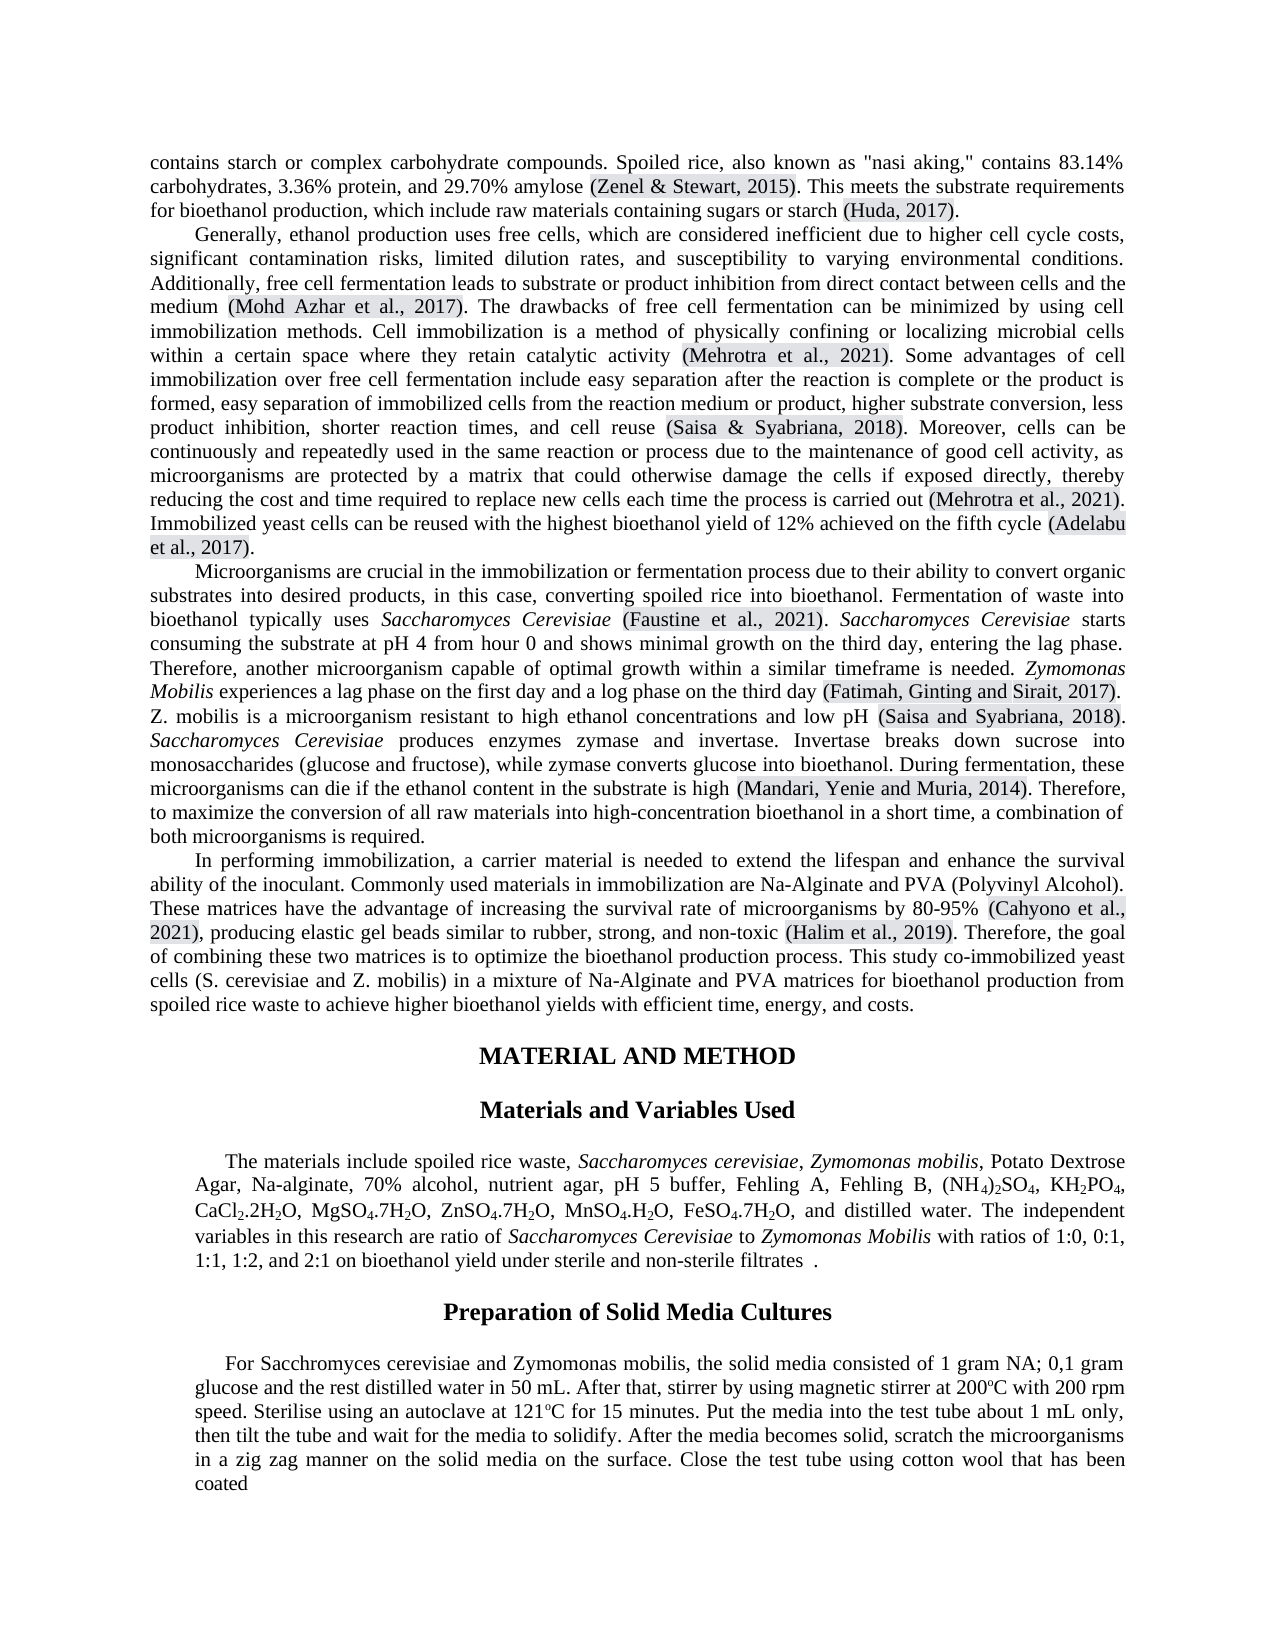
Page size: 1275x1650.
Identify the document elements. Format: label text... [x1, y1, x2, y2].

text For Sacchromyces cerevisiae and Zymomonas mobilis, the solid media consisted of 1 gram NA; 0,1 gram glucose and the rest distilled water in 50 mL. After that, stirrer by using magnetic stirrer at 200oC with 200 rpm speed. Sterilise using an autoclave at 121oC for 15 minutes. Put the media into the test tube about 1 mL only, then tilt the tube and wait for the media to solidify. After the media becomes solid, scratch the microorganisms in a zig zag manner on the solid media on the surface. Close the test tube using cotton wool that has been coated [194, 1351, 1126, 1495]
subtitle Materials and Variables Used [150, 1095, 1125, 1124]
subtitle Preparation of Solid Media Cultures [150, 1297, 1125, 1326]
text The materials include spoiled rice waste, Saccharomyces cerevisiae, Zymomonas mobilis, Potato Dextrose Agar, Na-alginate, 70% alcohol, nutrient agar, pH 5 buffer, Fehling A, Fehling B, (NH4)2SO4, KH2PO4, CaCl2.2H2O, MgSO4.7H2O, ZnSO4.7H2O, MnSO4.H2O, FeSO4.7H2O, and distilled water. The independent variables in this research are ratio of Saccharomyces Cerevisiae to Zymomonas Mobilis with ratios of 1:0, 0:1, 1:1, 1:2, and 2:1 on bioethanol yield under sterile and non-sterile filtrates . [194, 1149, 1125, 1272]
text Z. mobilis is a microorganism resistant to high ethanol concentrations and low pH (Saisa and Syabriana, 2018). Saccharomyces Cerevisiae produces enzymes zymase and invertase. Invertase breaks down sucrose into monosaccharides (glucose and fructose), while zymase converts glucose into bioethanol. During fermentation, these microorganisms can die if the ethanol content in the substrate is high (Mandari, Yenie and Muria, 2014). Therefore, to maximize the conversion of all raw materials into high-concentration bioethanol in a short time, a combination of both microorganisms is required. [150, 703, 1126, 848]
text In performing immobilization, a carrier material is needed to extend the lifespan and enhance the survival ability of the inoculant. Commonly used materials in immobilization are Na-Alginate and PVA (Polyvinyl Alcohol). These matrices have the advantage of increasing the survival rate of microorganisms by 80-95% (Cahyono et al., 2021), producing elastic gel beads similar to rubber, strong, and non-toxic (Halim et al., 2019). Therefore, the goal of combining these two matrices is to optimize the bioethanol production process. This study co-immobilized yeast cells (S. cerevisiae and Z. mobilis) in a mixture of Na-Alginate and PVA matrices for bioethanol production from spoiled rice waste to achieve higher bioethanol yields with efficient time, energy, and costs. [150, 848, 1126, 1016]
subtitle MATERIAL AND METHOD [150, 1041, 1125, 1070]
text contains starch or complex carbohydrate compounds. Spoiled rice, also known as "nasi aking," contains 83.14% carbohydrates, 3.36% protein, and 29.70% amylose (Zenel & Stewart, 2015). This meets the substrate requirements for bioethanol production, which include raw materials containing sugars or starch (Huda, 2017). [150, 150, 1125, 222]
text Microorganisms are crucial in the immobilization or fermentation process due to their ability to convert organic substrates into desired products, in this case, converting spoiled rice into bioethanol. Fermentation of waste into bioethanol typically uses Saccharomyces Cerevisiae (Faustine et al., 2021). Saccharomyces Cerevisiae starts consuming the substrate at pH 4 from hour 0 and shows minimal growth on the third day, entering the lag phase. Therefore, another microorganism capable of optimal growth within a similar timeframe is needed. Zymomonas Mobilis experiences a lag phase on the first day and a log phase on the third day (Fatimah, Ginting and Sirait, 2017). [150, 559, 1126, 703]
text Generally, ethanol production uses free cells, which are considered inefficient due to higher cell cycle costs, significant contamination risks, limited dilution rates, and susceptibility to varying environmental conditions. Additionally, free cell fermentation leads to substrate or product inhibition from direct contact between cells and the medium (Mohd Azhar et al., 2017). The drawbacks of free cell fermentation can be minimized by using cell immobilization methods. Cell immobilization is a method of physically confining or localizing microbial cells within a certain space where they retain catalytic activity (Mehrotra et al., 2021). Some advantages of cell immobilization over free cell fermentation include easy separation after the reaction is complete or the product is formed, easy separation of immobilized cells from the reaction medium or product, higher substrate conversion, less product inhibition, shorter reaction times, and cell reuse (Saisa & Syabriana, 2018). Moreover, cells can be continuously and repeatedly used in the same reaction or process due to the maintenance of good cell activity, as microorganisms are protected by a matrix that could otherwise damage the cells if exposed directly, thereby reducing the cost and time required to replace new cells each time the process is carried out (Mehrotra et al., 2021). Immobilized yeast cells can be reused with the highest bioethanol yield of 12% achieved on the fifth cycle (Adelabu et al., 2017). [150, 222, 1126, 559]
